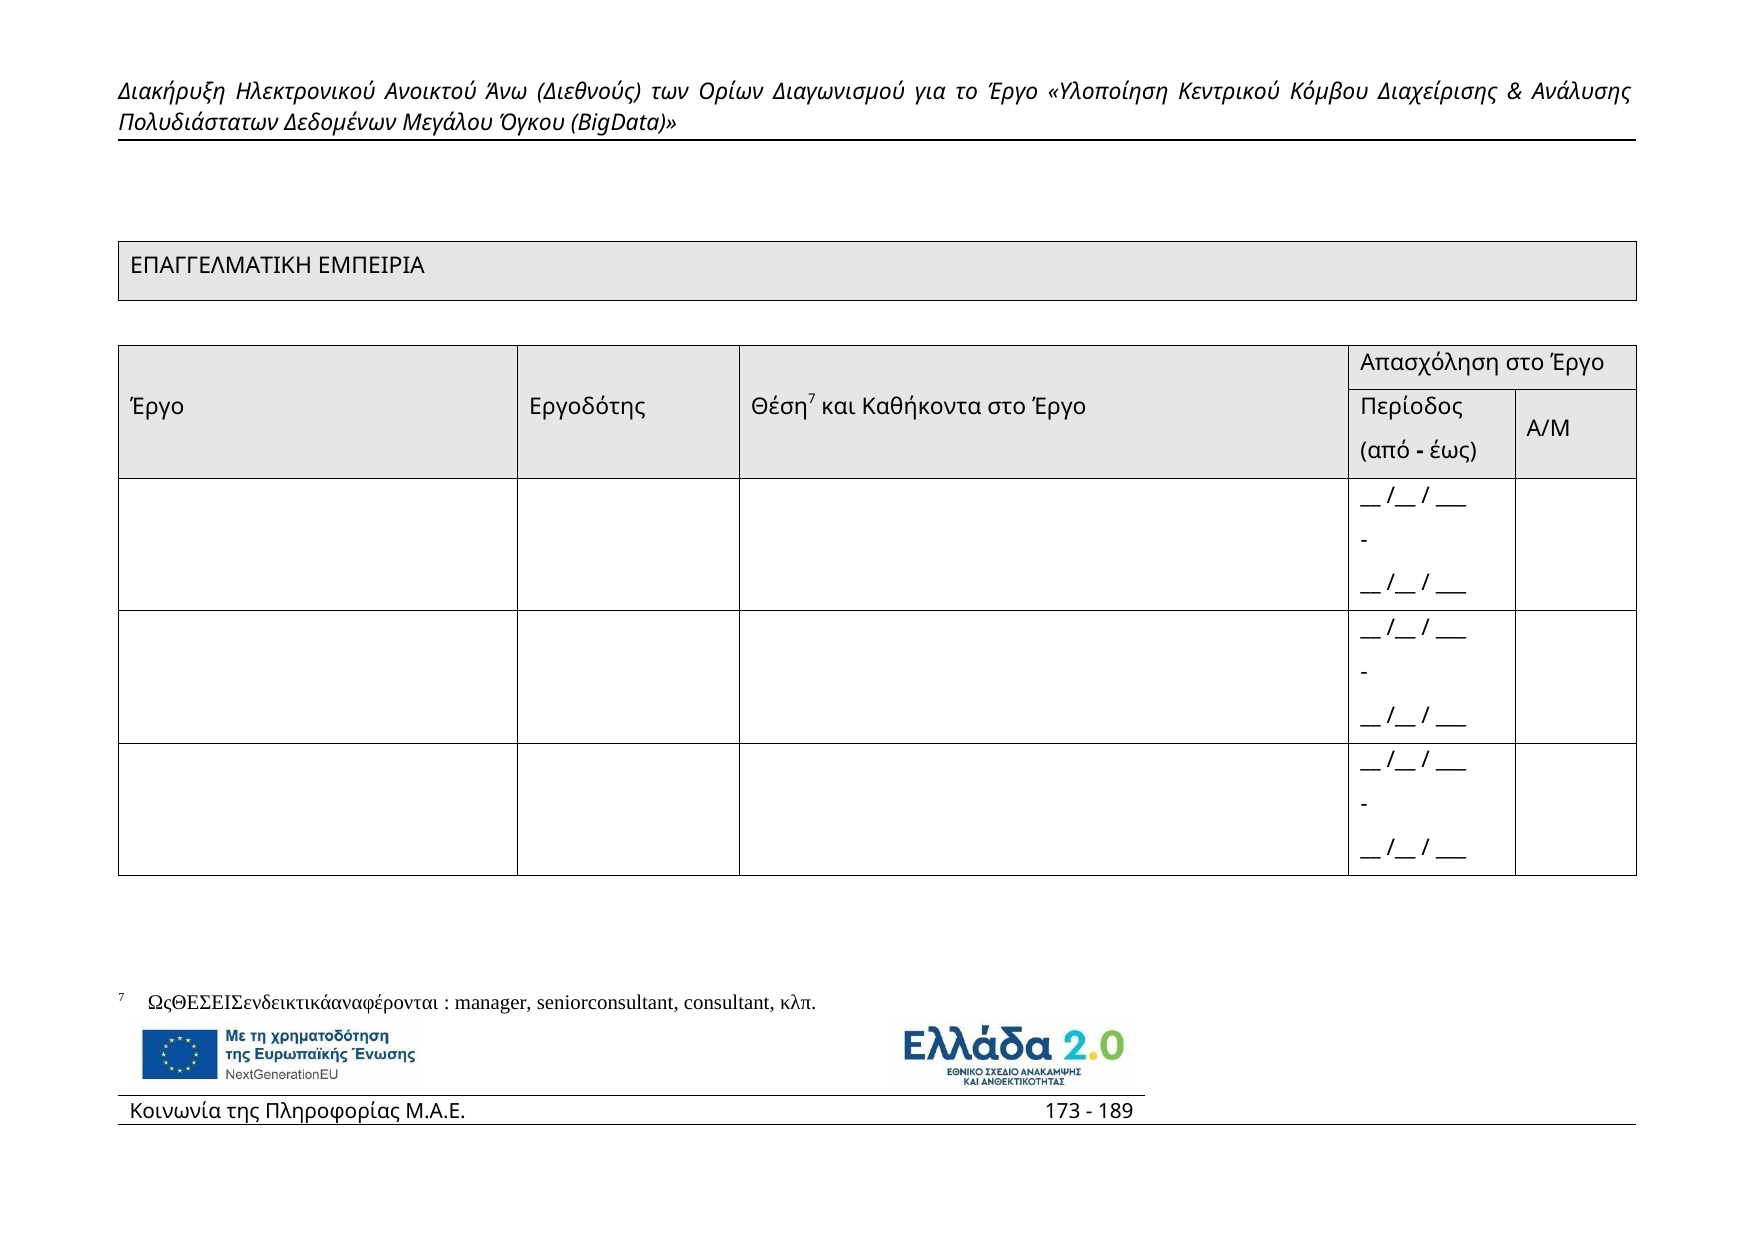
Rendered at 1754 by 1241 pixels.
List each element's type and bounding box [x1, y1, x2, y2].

picture [892, 1018, 1135, 1091]
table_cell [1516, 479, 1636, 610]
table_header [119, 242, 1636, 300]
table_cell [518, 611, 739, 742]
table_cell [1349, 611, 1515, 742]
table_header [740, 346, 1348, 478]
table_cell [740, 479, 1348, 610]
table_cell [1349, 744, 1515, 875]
picture [129, 1020, 422, 1089]
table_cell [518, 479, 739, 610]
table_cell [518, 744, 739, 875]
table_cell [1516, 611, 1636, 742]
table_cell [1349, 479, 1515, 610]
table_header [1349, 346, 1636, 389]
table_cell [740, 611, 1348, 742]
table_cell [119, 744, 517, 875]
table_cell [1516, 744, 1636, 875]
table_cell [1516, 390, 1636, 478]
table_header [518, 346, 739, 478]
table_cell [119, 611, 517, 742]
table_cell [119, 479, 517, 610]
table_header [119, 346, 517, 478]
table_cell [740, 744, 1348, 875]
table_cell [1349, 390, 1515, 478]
